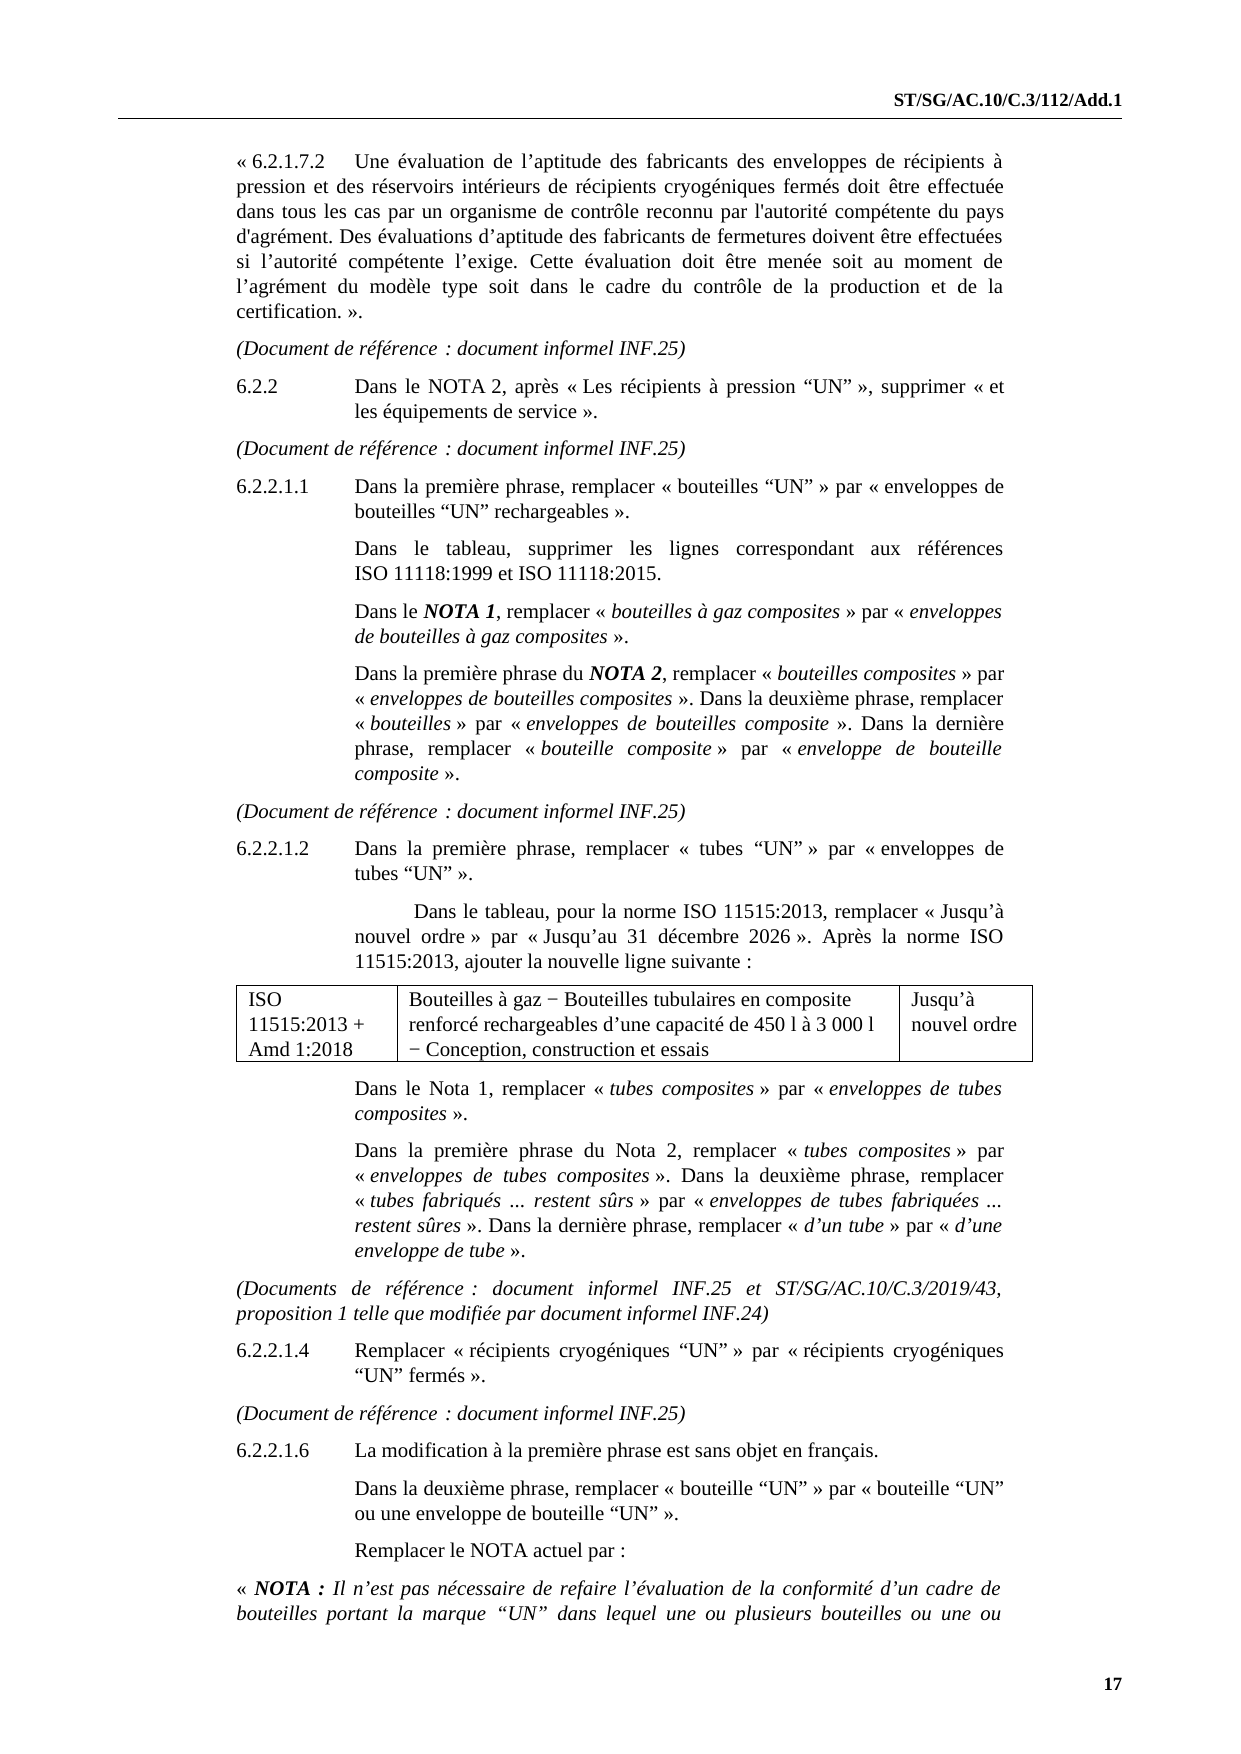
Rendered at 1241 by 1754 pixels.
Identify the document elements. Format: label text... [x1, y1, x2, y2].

text (Documents de référence : document informel INF.25 et ST/SG/AC.10/C.3/2019/43, proposition 1 telle que modifiée par document informel INF.24) [236, 1275, 1004, 1325]
text (Document de référence : document informel INF.25) [236, 1400, 1004, 1425]
text 6.2.2.1.2 Dans la première phrase, remplacer « tubes “UN” » par « enveloppes de tubes “UN” ». [236, 835, 1004, 885]
text (Document de référence : document informel INF.25) [236, 435, 1004, 460]
text Dans le tableau, supprimer les lignes correspondant aux références ISO 11118:1999 et ISO 11118:2015. [236, 535, 1004, 585]
text Dans la deuxième phrase, remplacer « bouteille “UN” » par « bouteille “UN” ou une enveloppe de bouteille “UN” ». [236, 1475, 1004, 1525]
table_header ISO 11515:2013 + Amd 1:2018 [237, 986, 397, 1061]
text Dans le NOTA 1, remplacer « bouteilles à gaz composites » par « enveloppes de bouteilles à gaz composites ». [236, 598, 1004, 648]
text 6.2.2.1.1 Dans la première phrase, remplacer « bouteilles “UN” » par « enveloppes de bouteilles “UN” rechargeables ». [236, 473, 1004, 523]
text (Document de référence : document informel INF.25) [236, 335, 1004, 360]
text 6.2.2.1.6 La modification à la première phrase est sans objet en français. [236, 1437, 1004, 1462]
text (Document de référence : document informel INF.25) [236, 798, 1004, 823]
table_header Bouteilles à gaz − Bouteilles tubulaires en composite renforcé rechargeables d’une capacité de 450 l à 3 000 l − Conception, construction et essais [398, 986, 899, 1061]
text Dans le tableau, pour la norme ISO 11515:2013, remplacer « Jusqu’à nouvel ordre » par « Jusqu’au 31 décembre 2026 ». Après la norme ISO 11515:2013, ajouter la nouvelle ligne suivante : [236, 898, 1004, 973]
text Dans le Nota 1, remplacer « tubes composites » par « enveloppes de tubes composites ». [236, 1075, 1004, 1125]
table_header Jusqu’à nouvel ordre [900, 986, 1032, 1061]
text Dans la première phrase du Nota 2, remplacer « tubes composites » par « enveloppes de tubes composites ». Dans la deuxième phrase, remplacer « tubes fabriqués ... restent sûrs » par « enveloppes de tubes fabriquées ... restent sûres ». Dans la dernière phrase, remplacer « d’un tube » par « d’une enveloppe de tube ». [236, 1137, 1004, 1262]
text Remplacer le NOTA actuel par : [236, 1537, 1004, 1562]
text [236, 1575, 1004, 1625]
text Dans la première phrase du NOTA 2, remplacer « bouteilles composites » par « enveloppes de bouteilles composites ». Dans la deuxième phrase, remplacer « bouteilles » par « enveloppes de bouteilles composite ». Dans la dernière phrase, remplacer « bouteille composite » par « enveloppe de bouteille composite ». [236, 660, 1004, 785]
text 6.2.2.1.4 Remplacer « récipients cryogéniques “UN” » par « récipients cryogéniques “UN” fermés ». [236, 1337, 1004, 1387]
text « 6.2.1.7.2 Une évaluation de l’aptitude des fabricants des enveloppes de récipients à pression et des réservoirs intérieurs de récipients cryogéniques fermés doit être effectuée dans tous les cas par un organisme de contrôle reconnu par l'autorité compétente du pays d'agrément. Des évaluations d’aptitude des fabricants de fermetures doivent être effectuées si l’autorité compétente l’exige. Cette évaluation doit être menée soit au moment de l’agrément du modèle type soit dans le cadre du contrôle de la production et de la certification. ». [236, 148, 1004, 323]
text 6.2.2 Dans le NOTA 2, après « Les récipients à pression “UN” », supprimer « et les équipements de service ». [236, 373, 1004, 423]
